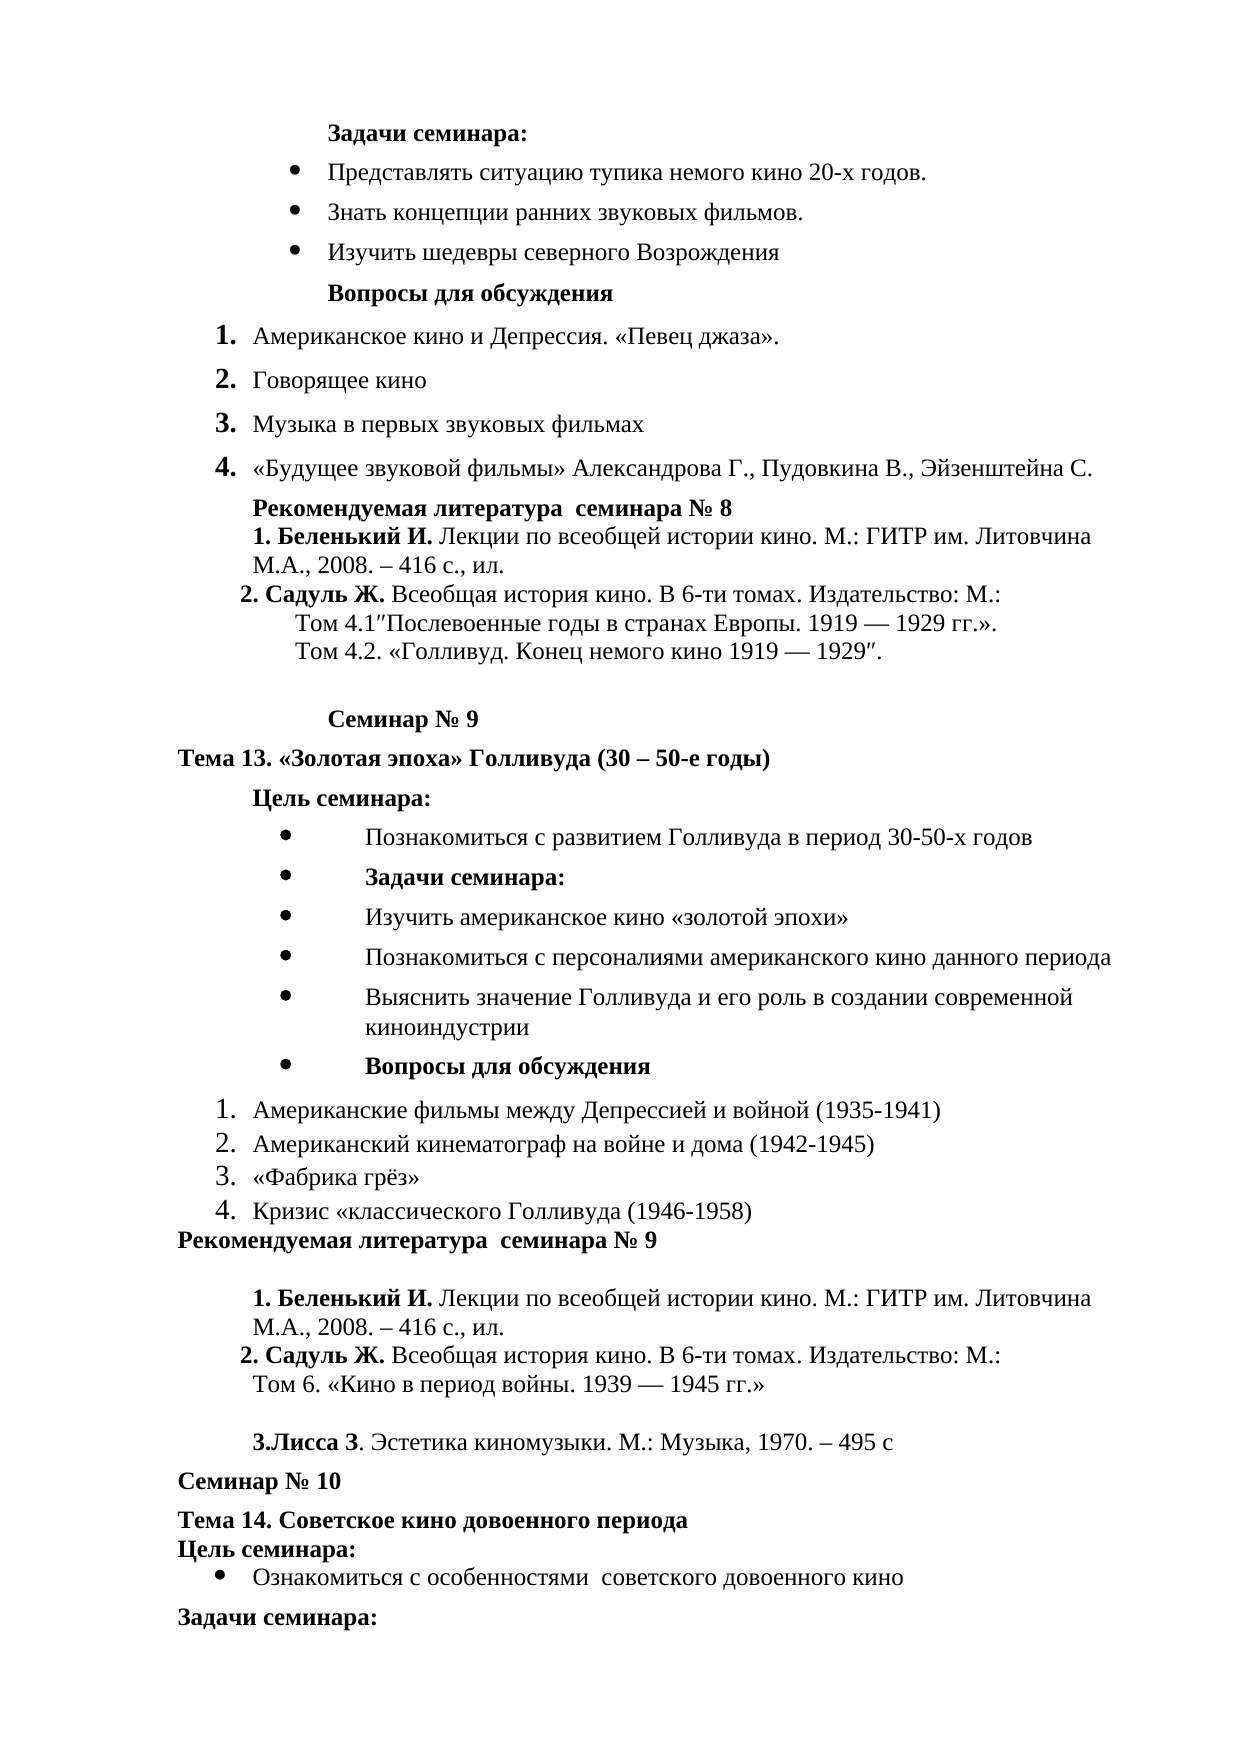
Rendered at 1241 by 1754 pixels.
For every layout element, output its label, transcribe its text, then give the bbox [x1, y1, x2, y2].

text Тема 14. Советское кино довоенного периода [177, 1505, 1152, 1534]
text Цель семинара: [177, 1534, 1152, 1562]
text 2. Садуль Ж. Всеобщая история кино. В 6-ти томах. Издательство: М.: [177, 1340, 1152, 1369]
text Семинар № 9 [327, 704, 1152, 733]
text Задачи семинара: [177, 1602, 1152, 1631]
list Рекомендуемая литература семинара № 8 [252, 493, 1152, 521]
text Рекомендуемая литература семинара № 9 [177, 1225, 1152, 1254]
list Изучить американское кино «золотой эпохи» [281, 902, 1152, 932]
text Семинар № 10 [177, 1466, 1152, 1494]
list «Будущее звуковой фильмы» Александрова Г., Пудовкина В., Эйзенштейна С. [215, 449, 1152, 482]
list 1. Беленький И. Лекции по всеобщей истории кино. М.: ГИТР им. Литовчина М.А., 2008. – 416 с., ил. [252, 1283, 1152, 1340]
list Вопросы для обсуждения [281, 1051, 1152, 1081]
list Представлять ситуацию тупика немого кино 20-х годов. [290, 157, 1152, 187]
text Задачи семинара: [327, 118, 1152, 147]
list Познакомиться с персоналиями американского кино данного периода [281, 942, 1152, 972]
list Том 6. «Кино в период войны. 1939 — 1945 гг.» [252, 1369, 1152, 1398]
list Задачи семинара: [281, 862, 1152, 892]
list Кризис «классического Голливуда (1946-1958) [215, 1192, 1152, 1225]
list 3.Лисса З. Эстетика киномузыки. М.: Музыка, 1970. – 495 с [252, 1427, 1152, 1455]
list 1. Беленький И. Лекции по всеобщей истории кино. М.: ГИТР им. Литовчина М.А., 2008. – 416 с., ил. [252, 521, 1152, 579]
text Вопросы для обсуждения [327, 278, 1152, 306]
list Ознакомиться с особенностями советского довоенного кино [215, 1562, 1152, 1592]
text Том 4.2. «Голливуд. Конец немого кино 1919 — 1929″. [251, 636, 1152, 665]
list «Фабрика грёз» [215, 1158, 1152, 1192]
text Цель семинара: [252, 783, 1152, 811]
text Том 4.1″Послевоенные годы в странах Европы. 1919 — 1929 гг.». [251, 608, 1152, 636]
list Музыка в первых звуковых фильмах [215, 405, 1152, 438]
list Изучить шедевры северного Возрождения [290, 237, 1152, 267]
list Знать концепции ранних звуковых фильмов. [290, 197, 1152, 227]
list Говорящее кино [215, 361, 1152, 394]
text Тема 13. «Золотая эпоха» Голливуда (30 – 50-е годы) [177, 743, 1152, 772]
text 2. Садуль Ж. Всеобщая история кино. В 6-ти томах. Издательство: М.: [177, 579, 1152, 608]
list Американские фильмы между Депрессией и войной (1935-1941) [215, 1091, 1152, 1125]
list Выяснить значение Голливуда и его роль в создании современной киноиндустрии [281, 982, 1152, 1041]
list Познакомиться с развитием Голливуда в период 30-50-х годов [281, 822, 1152, 851]
list Американский кинематограф на войне и дома (1942-1945) [215, 1125, 1152, 1158]
list Американское кино и Депрессия. «Певец джаза». [215, 317, 1152, 350]
